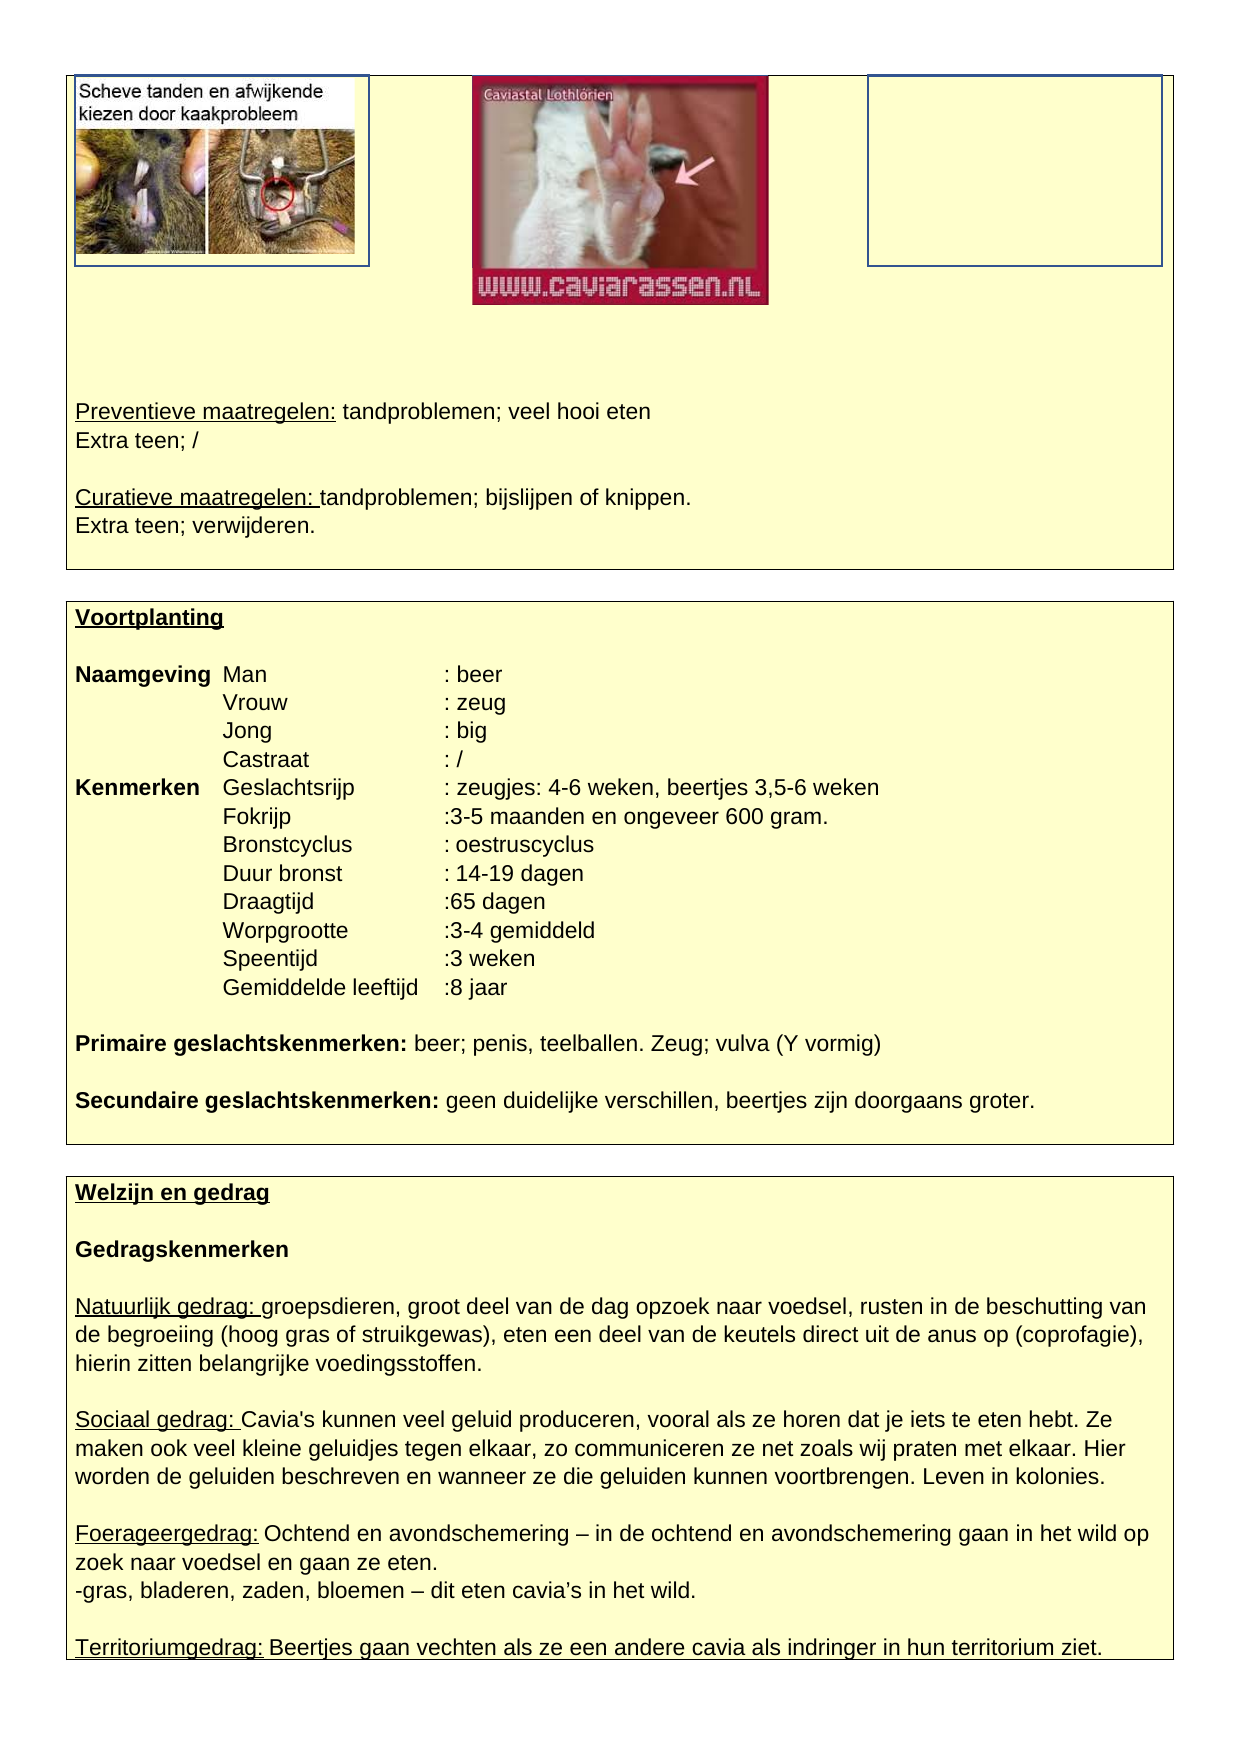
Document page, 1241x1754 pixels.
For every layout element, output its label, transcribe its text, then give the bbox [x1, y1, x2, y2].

text Primaire geslachtskenmerken: beer; penis, teelballen. Zeug; vulva (Y vormig) [67, 1027, 1173, 1056]
text Natuurlijk gedrag: groepsdieren, groot deel van de dag opzoek naar voedsel, rusten in de beschutting van de begroeiing (hoog gras of struikgewas), eten een deel van de keutels direct uit de anus op (coprofagie), hierin zitten belangrijke voedingsstoffen. [67, 1289, 1173, 1375]
text Voortplanting [67, 602, 1173, 629]
text Worpgrootte :3-4 gemiddeld [67, 913, 1173, 942]
text Naamgeving Man : beer [67, 657, 1173, 686]
text Kenmerken Geslachtsrijp : zeugjes: 4-6 weken, beertjes 3,5-6 weken [67, 771, 1173, 799]
text Speentijd :3 weken [67, 942, 1173, 970]
text Welzijn en gedrag [67, 1177, 1173, 1204]
text Extra teen; verwijderen. [67, 509, 1173, 537]
text Gemiddelde leeftijd :8 jaar [67, 970, 1173, 999]
text Vrouw : zeug [67, 686, 1173, 714]
text Foerageergedrag: Ochtend en avondschemering – in de ochtend en avondschemering gaan in het wild op zoek naar voedsel en gaan ze eten. [67, 1517, 1173, 1574]
picture [76, 78, 355, 254]
picture [472, 76, 769, 305]
text Territoriumgedrag: Beertjes gaan vechten als ze een andere cavia als indringer in hun territorium ziet. [67, 1631, 1173, 1659]
text Draagtijd :65 dagen [67, 885, 1173, 913]
text Duur bronst : 14-19 dagen [67, 857, 1173, 885]
text Bronstcyclus : oestruscyclus [67, 828, 1173, 857]
text Curatieve maatregelen: tandproblemen; bijslijpen of knippen. [67, 481, 1173, 509]
text Secundaire geslachtskenmerken: geen duidelijke verschillen, beertjes zijn doorgaans groter. [67, 1084, 1173, 1113]
text Extra teen; / [67, 424, 1173, 452]
text Sociaal gedrag: Cavia's kunnen veel geluid produceren, vooral als ze horen dat je iets te eten hebt. Ze maken ook veel kleine geluidjes tegen elkaar, zo communiceren ze net zoals wij praten met elkaar. Hier worden de geluiden beschreven en wanneer ze die geluiden kunnen voortbrengen. Leven in kolonies. [67, 1403, 1173, 1488]
text Gedragskenmerken [67, 1233, 1173, 1261]
text Preventieve maatregelen: tandproblemen; veel hooi eten [67, 395, 1173, 424]
text Jong : big [67, 714, 1173, 743]
text Castraat : / [67, 743, 1173, 771]
text -gras, bladeren, zaden, bloemen – dit eten cavia’s in het wild. [67, 1574, 1173, 1602]
text Fokrijp :3-5 maanden en ongeveer 600 gram. [67, 799, 1173, 828]
